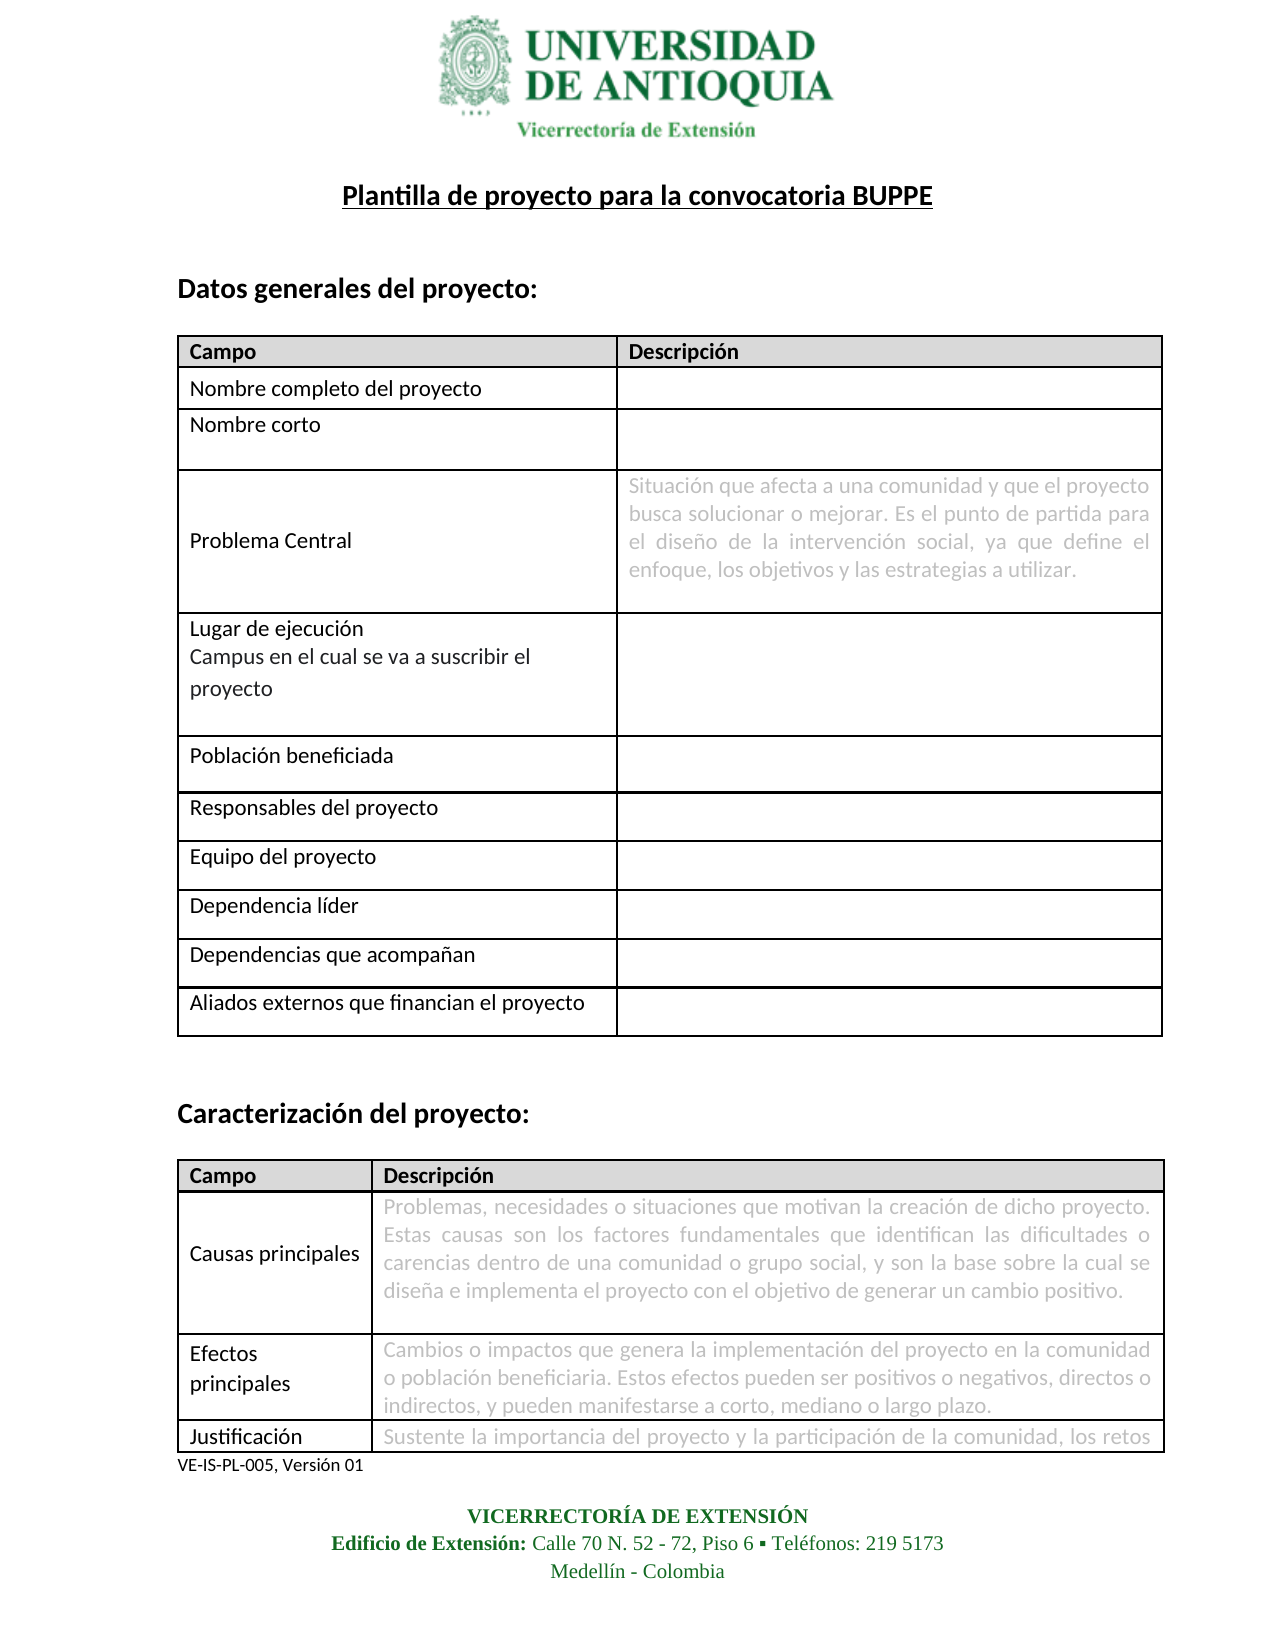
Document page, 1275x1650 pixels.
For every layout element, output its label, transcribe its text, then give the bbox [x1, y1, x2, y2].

table_cell [618, 842, 1161, 889]
table_cell Dependencias que acompañan [179, 940, 616, 986]
table_cell Nombre corto [179, 410, 616, 469]
table_cell Efectos principales [179, 1335, 371, 1419]
table_cell [618, 940, 1161, 986]
table_cell Problema Central [179, 471, 616, 612]
table_cell Dependencia líder [179, 891, 616, 938]
table_cell [618, 891, 1161, 938]
text Datos generales del proyecto: [177, 270, 1098, 306]
table_cell Lugar de ejecución Campus en el cual se va a suscribir el proyecto [179, 614, 616, 735]
table_cell Cambios o impactos que genera la implementación del proyecto en la comunidad o población beneficiaria. Estos efectos pueden ser positivos o negativos, directos o indirectos, y pueden manifestarse a corto, mediano o largo plazo. [373, 1335, 1163, 1419]
table_cell [618, 989, 1161, 1035]
text Caracterización del proyecto: [177, 1095, 1098, 1130]
table_cell [618, 410, 1161, 469]
table_cell [618, 737, 1161, 791]
table_cell [618, 368, 1161, 408]
picture [437, 14, 838, 145]
table_header Descripción [618, 337, 1161, 366]
table_cell Nombre completo del proyecto [179, 368, 616, 408]
table_cell Justificación [179, 1421, 371, 1451]
table_cell Responsables del proyecto [179, 794, 616, 840]
table_cell Causas principales [179, 1193, 371, 1333]
text Plantilla de proyecto para la convocatoria BUPPE [177, 177, 1098, 213]
table_cell [618, 794, 1161, 840]
table_cell Situación que afecta a una comunidad y que el proyecto busca solucionar o mejorar. Es el punto de partida para el diseño de la intervención social, ya que define el enfoque, los objetivos y las estrategias a utilizar. [618, 471, 1161, 612]
table_header Campo [179, 337, 616, 366]
table_header Campo [179, 1161, 371, 1190]
table_cell Población beneficiada [179, 737, 616, 791]
table_cell [618, 614, 1161, 735]
table_cell Aliados externos que financian el proyecto [179, 989, 616, 1035]
table_cell Equipo del proyecto [179, 842, 616, 889]
table_header Descripción [373, 1161, 1163, 1190]
table_cell Problemas, necesidades o situaciones que motivan la creación de dicho proyecto. Estas causas son los factores fundamentales que identifican las dificultades o carencias dentro de una comunidad o grupo social, y son la base sobre la cual se diseña e implementa el proyecto con el objetivo de generar un cambio positivo. [373, 1193, 1163, 1333]
